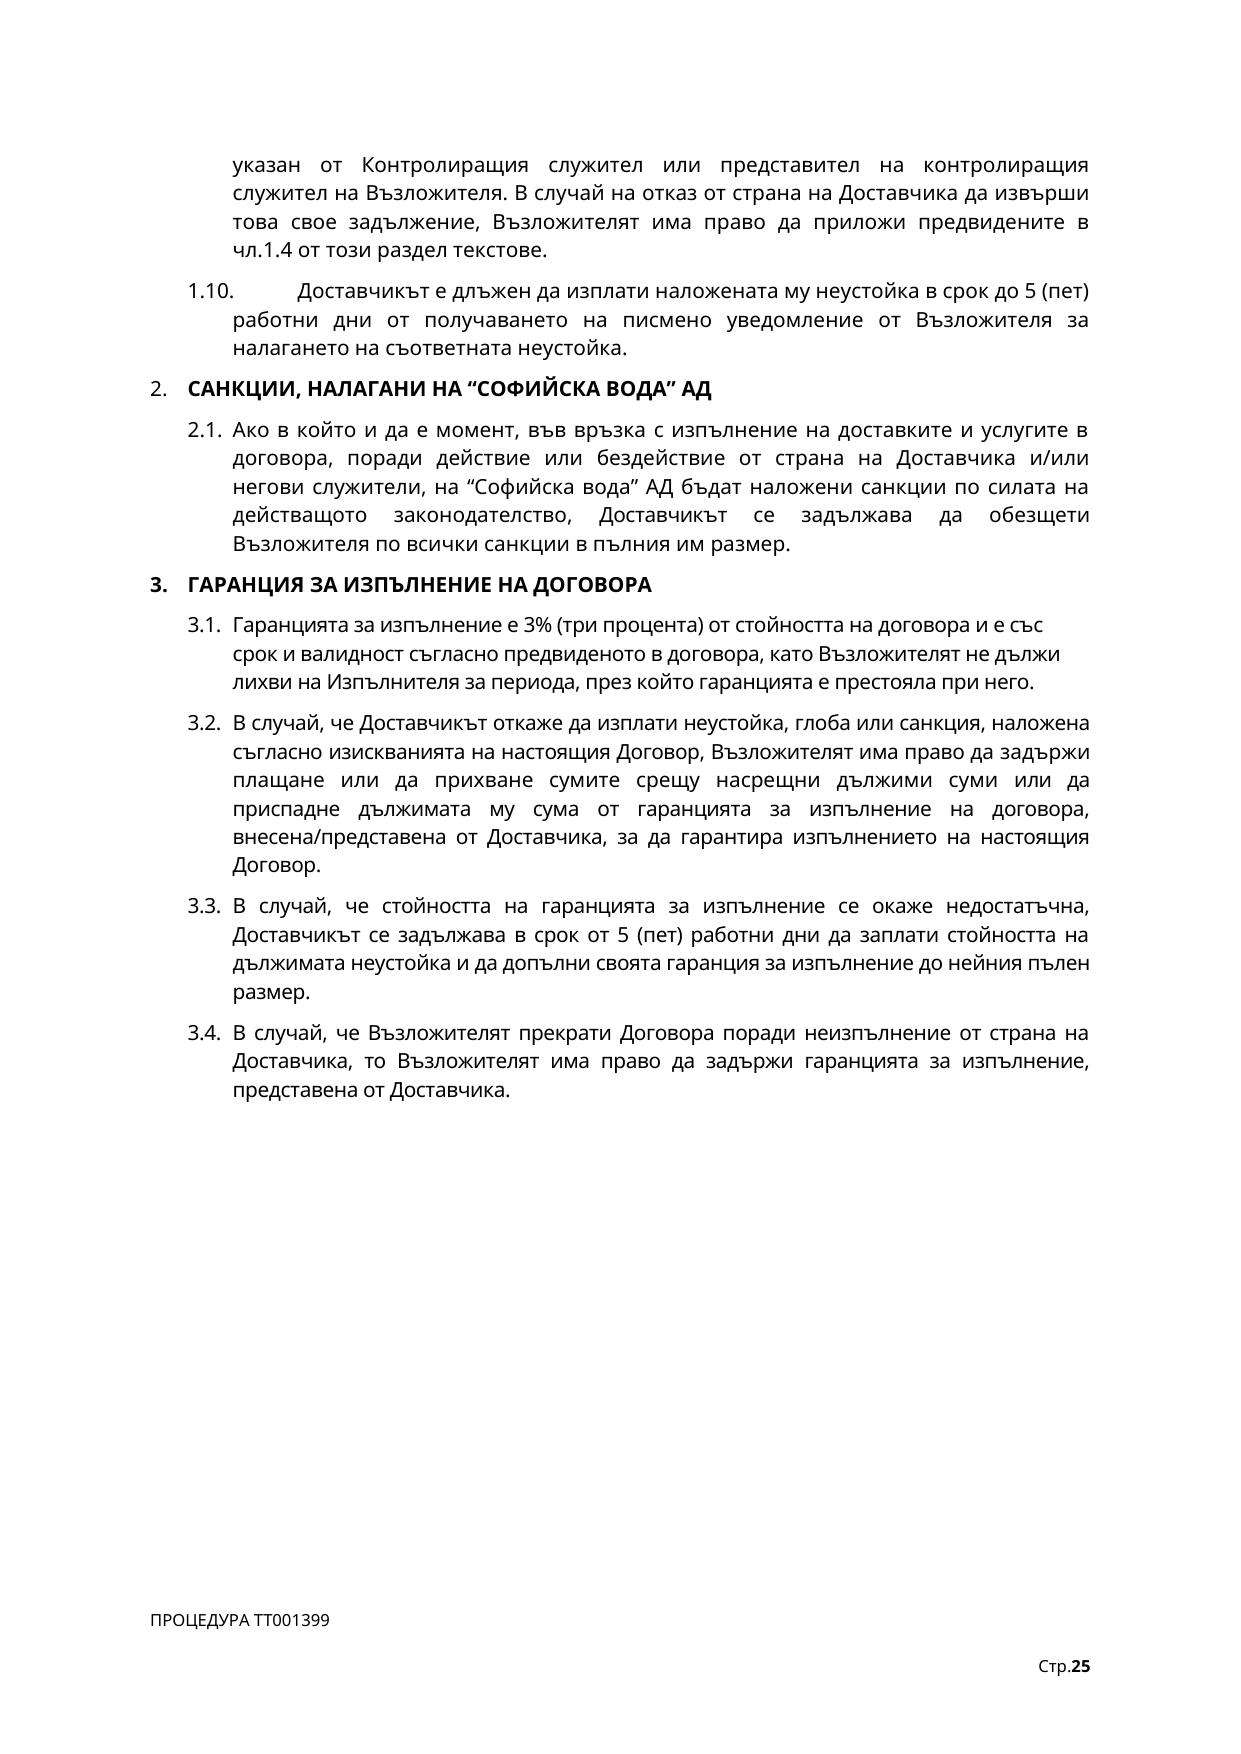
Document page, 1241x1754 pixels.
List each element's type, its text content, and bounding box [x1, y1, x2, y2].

list В случай, че Възложителят прекрати Договора поради неизпълнение от страна на Доставчика, то Възложителят има право да задържи гаранцията за изпълнение, представена от Доставчика. [187, 1018, 1090, 1103]
list В случай, че Доставчикът откаже да изплати неустойка, глоба или санкция, наложена съгласно изискванията на настоящия Договор, Възложителят има право да задържи плащане или да прихване сумите срещу насрещни дължими суми или да приспадне дължимата му сума от гаранцията за изпълнение на договора, внесена/представена от Доставчика, за да гарантира изпълнението на настоящия Договор. [187, 708, 1090, 879]
list Ако в който и да е момент, във връзка с изпълнение на доставките и услугите в договора, поради действие или бездействие от страна на Доставчика и/или негови служители, на “Софийска вода” АД бъдат наложени санкции по силата на действащото законодателство, Доставчикът се задължава да обезщети Възложителя по всички санкции в пълния им размер. [187, 415, 1090, 557]
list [187, 150, 1090, 264]
list Доставчикът е длъжен да изплати наложената му неустойка в срок до 5 (пет) работни дни от получаването на писмено уведомление от Възложителя за налагането на съответната неустойка. [187, 276, 1090, 362]
list ГАРАНЦИЯ ЗА ИЗПЪЛНЕНИЕ НА ДОГОВОРА [150, 570, 1090, 598]
list В случай, че стойността на гаранцията за изпълнение се окаже недостатъчна, Доставчикът се задължава в срок от 5 (пет) работни дни да заплати стойността на дължимата неустойка и да допълни своята гаранция за изпълнение до нейния пълен размер. [187, 892, 1090, 1005]
list САНКЦИИ, НАЛАГАНИ НА “СОФИЙСКА ВОДА” АД [150, 374, 1090, 402]
list Гаранцията за изпълнение е 3% (три процента) от стойността на договора и е със срок и валидност съгласно предвиденото в договора, като Възложителят не дължи лихви на Изпълнителя за периода, през който гаранцията е престояла при него. [187, 611, 1090, 696]
